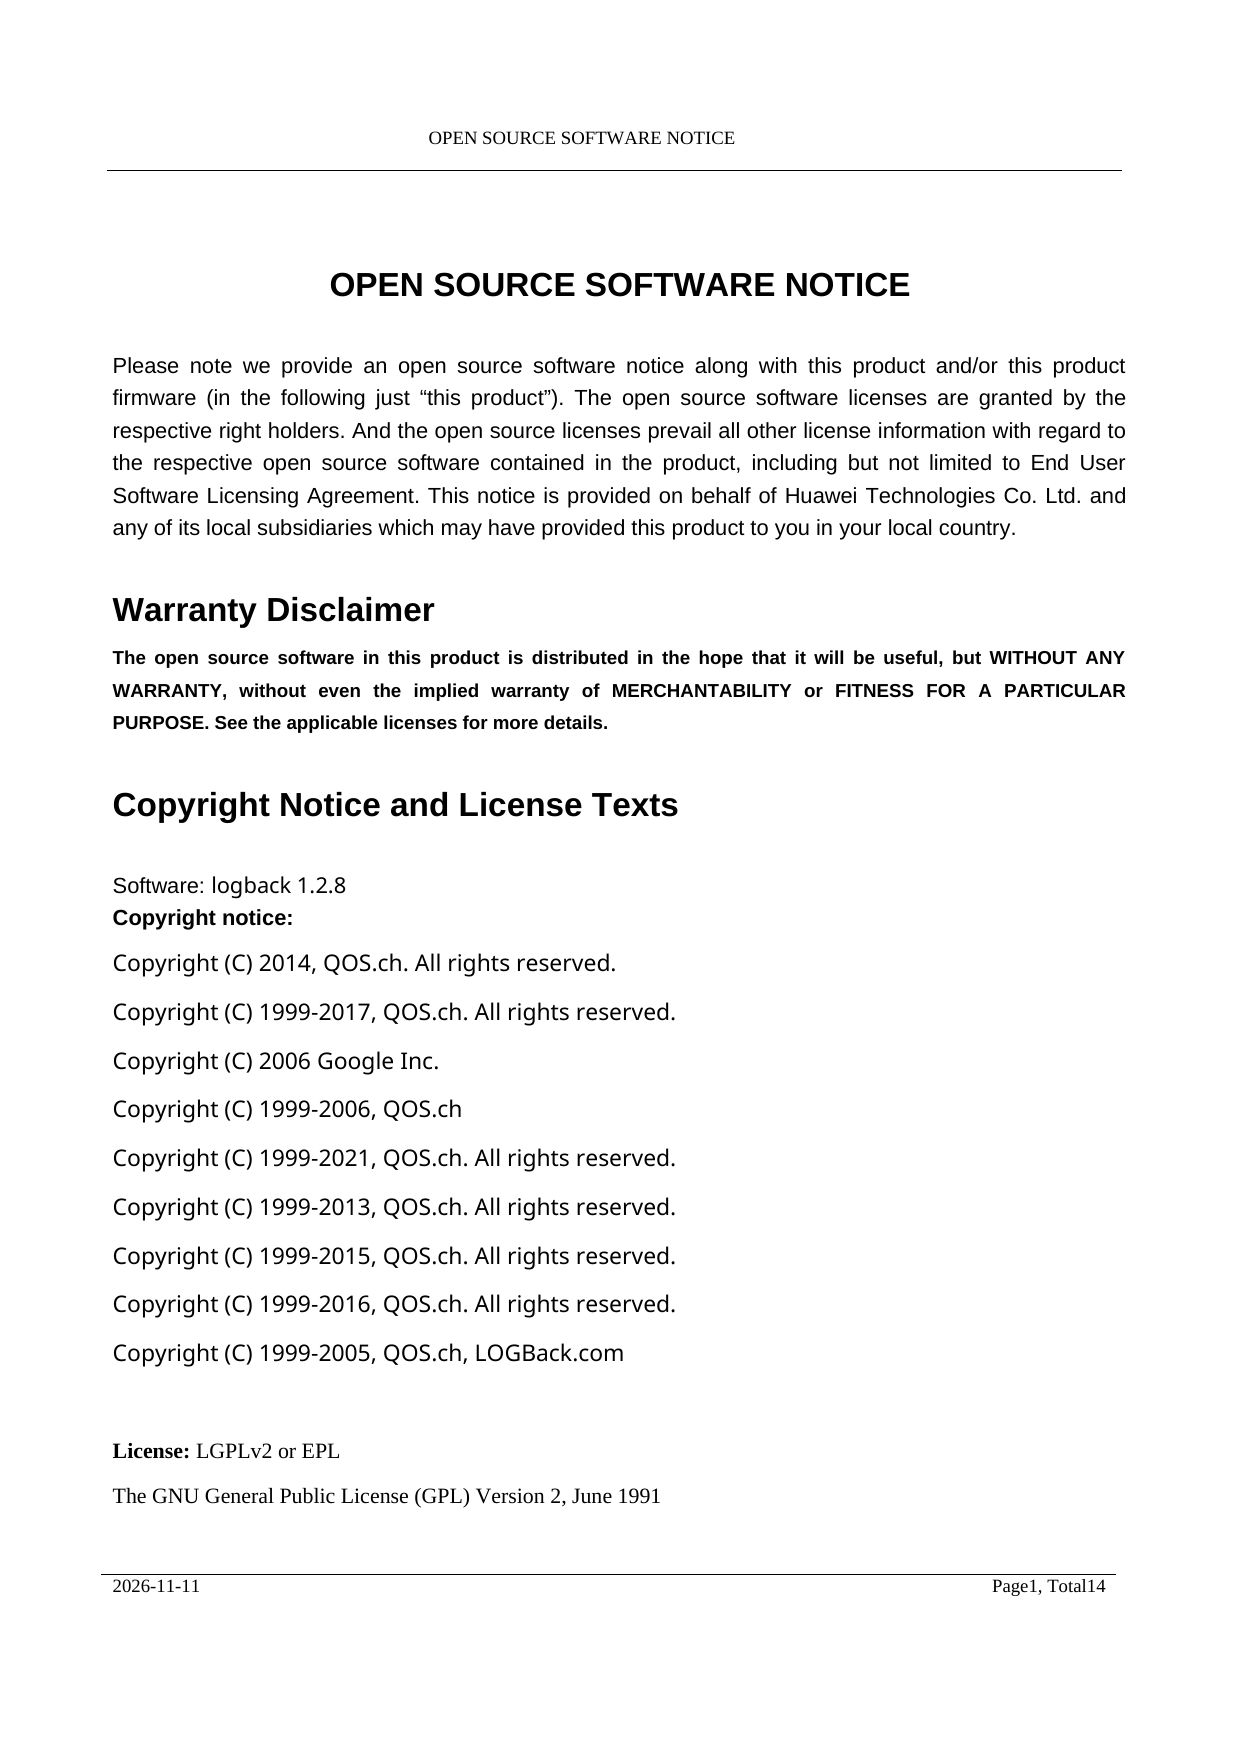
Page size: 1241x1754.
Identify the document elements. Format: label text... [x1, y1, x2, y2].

text OPEN SOURCE SOFTWARE NOTICE [112, 251, 1128, 316]
text Software: logback 1.2.8 [112, 869, 1128, 901]
text The open source software in this product is distributed in the hope that it will be useful, but WITHOUT ANY WARRANTY, without even the implied warranty of MERCHANTABILITY or FITNESS FOR A PARTICULAR PURPOSE. See the applicable licenses for more details. [112, 641, 1128, 739]
text Copyright Notice and License Texts [112, 771, 1128, 836]
text Copyright (C) 2014, QOS.ch. All rights reserved. Copyright (C) 1999-2017, QOS.ch. All rights reserved. Copyright (C) 2006 Google Inc. Copyright (C) 1999-2006, QOS.ch Copyright (C) 1999-2021, QOS.ch. All rights reserved. Copyright (C) 1999-2013, QOS.ch. All rights reserved. Copyright (C) 1999-2015, QOS.ch. All rights reserved. Copyright (C) 1999-2016, QOS.ch. All rights reserved. Copyright (C) 1999-2005, QOS.ch, LOGBack.com [112, 947, 1128, 1418]
text Copyright notice: [112, 901, 1128, 934]
text Please note we provide an open source software notice along with this product and/or this product firmware (in the following just “this product”). The open source software licenses are granted by the respective right holders. And the open source licenses prevail all other license information with regard to the respective open source software contained in the product, including but not limited to End User Software Licensing Agreement. This notice is provided on behalf of Huawei Technologies Co. Ltd. and any of its local subsidiaries which may have provided this product to you in your local country. [112, 349, 1128, 544]
text License: LGPLv2 or EPL [112, 1434, 1128, 1467]
text Warranty Disclaimer [112, 576, 1128, 641]
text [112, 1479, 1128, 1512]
